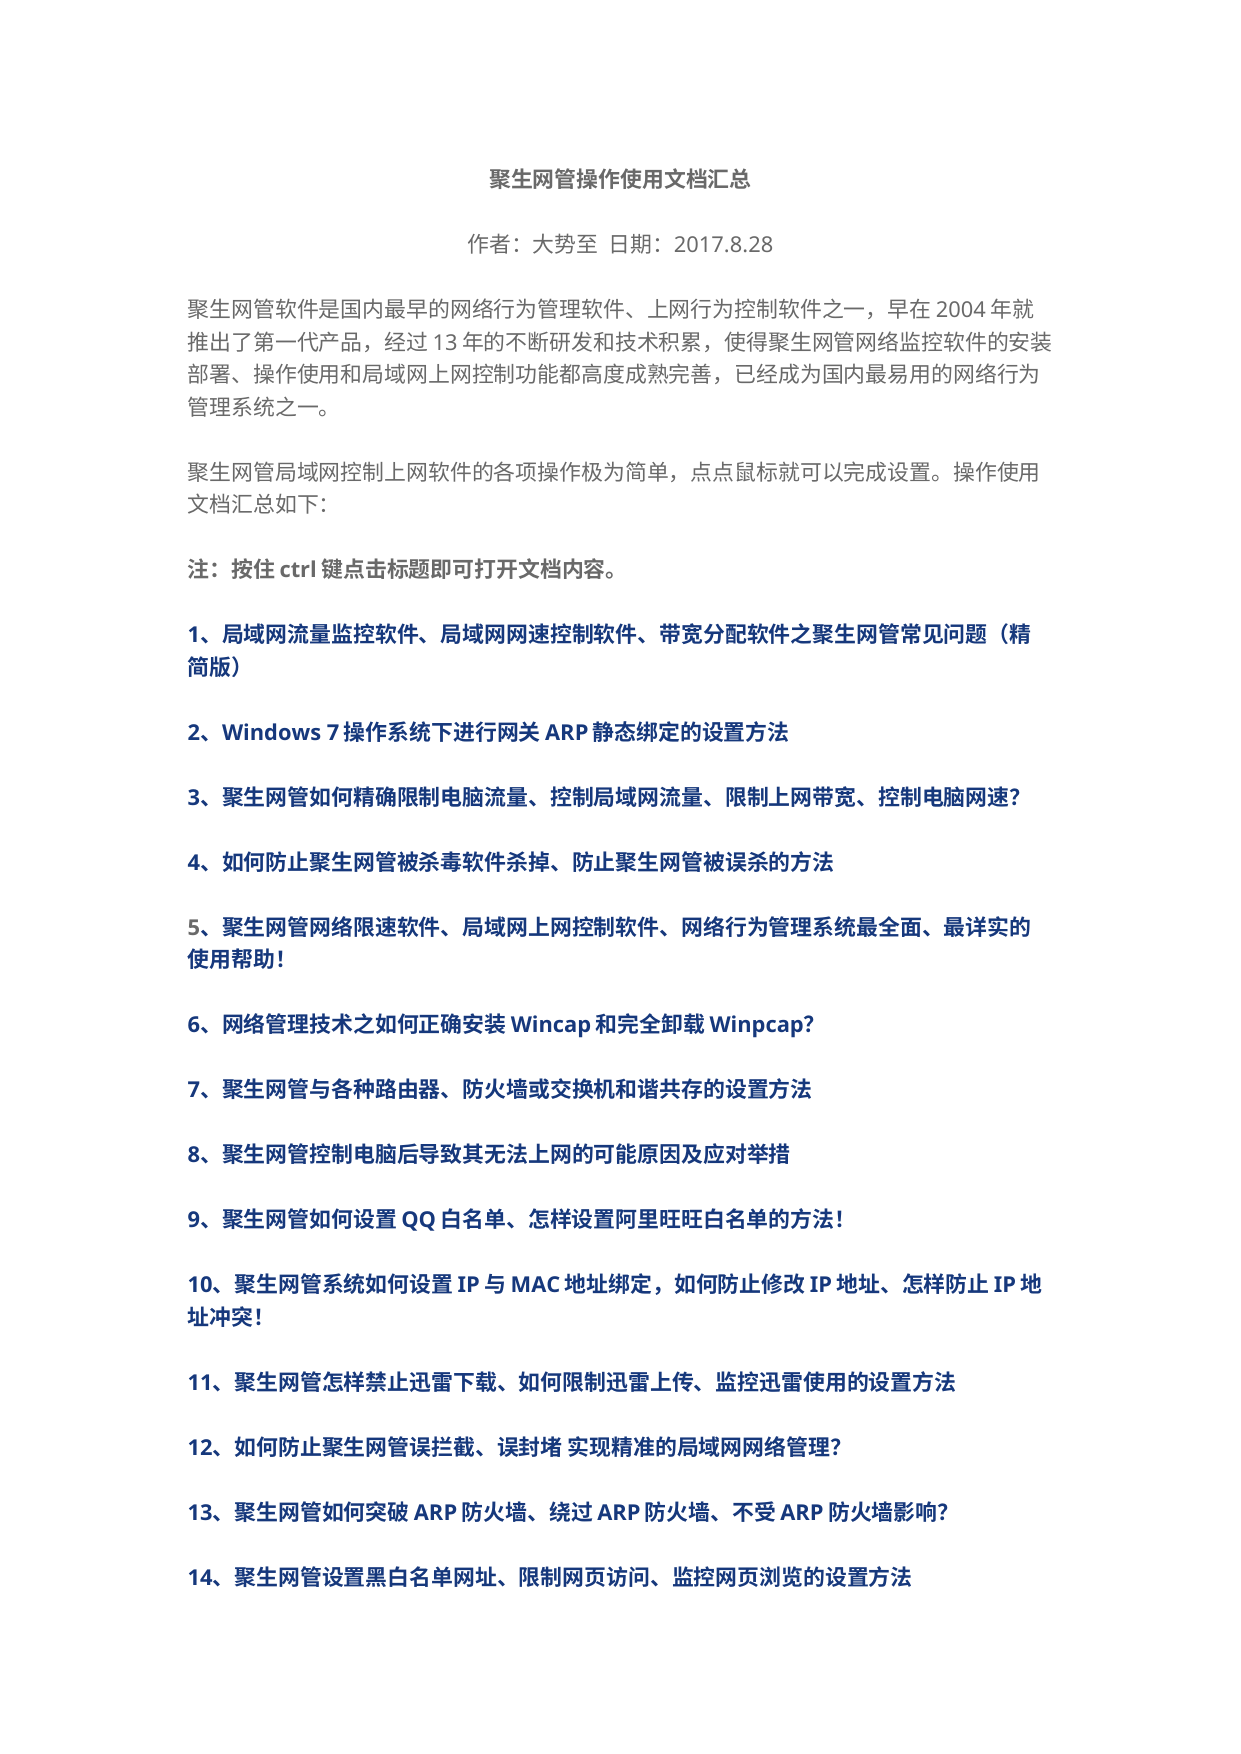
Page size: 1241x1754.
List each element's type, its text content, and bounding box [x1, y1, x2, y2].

text 13、聚生网管如何突破ARP防火墙、绕过ARP防火墙、不受ARP防火墙影响？ [187, 1494, 1053, 1527]
text 聚生网管操作使用文档汇总 [187, 162, 1053, 194]
text 7、聚生网管与各种路由器、防火墙或交换机和谐共存的设置方法 [187, 1072, 1053, 1104]
text 14、聚生网管设置黑白名单网址、限制网页访问、监控网页浏览的设置方法 [187, 1559, 1053, 1592]
text 8、聚生网管控制电脑后导致其无法上网的可能原因及应对举措 [187, 1137, 1053, 1169]
text 5、聚生网管网络限速软件、局域网上网控制软件、网络行为管理系统最全面、最详实的使用帮助！ [187, 909, 1053, 974]
text 12、如何防止聚生网管误拦截、误封堵 实现精准的局域网网络管理？ [187, 1429, 1053, 1494]
text 聚生网管软件是国内最早的网络行为管理软件、上网行为控制软件之一，早在2004年就推出了第一代产品，经过13年的不断研发和技术积累，使得聚生网管网络监控软件的安装部署、操作使用和局域网上网控制功能都高度成熟完善，已经成为国内最易用的网络行为管理系统之一。 [187, 292, 1053, 422]
text 4、如何防止聚生网管被杀毒软件杀掉、防止聚生网管被误杀的方法 [187, 844, 1053, 877]
text 11、聚生网管怎样禁止迅雷下载、如何限制迅雷上传、监控迅雷使用的设置方法 [187, 1364, 1053, 1397]
text 2、Windows 7操作系统下进行网关ARP静态绑定的设置方法 [187, 714, 1053, 779]
text 1、局域网流量监控软件、局域网网速控制软件、带宽分配软件之聚生网管常见问题（精简版） [187, 617, 1053, 682]
text 聚生网管局域网控制上网软件的各项操作极为简单，点点鼠标就可以完成设置。操作使用文档汇总如下： [187, 454, 1053, 519]
text 3、聚生网管如何精确限制电脑流量、控制局域网流量、限制上网带宽、控制电脑网速？ [187, 779, 1053, 812]
text 注：按住ctrl键点击标题即可打开文档内容。 [187, 552, 1053, 584]
text 10、聚生网管系统如何设置IP与MAC地址绑定，如何防止修改IP地址、怎样防止IP地址冲突！ [187, 1267, 1053, 1332]
text 6、网络管理技术之如何正确安装Wincap和完全卸载Winpcap？ [187, 1007, 1053, 1039]
text 9、聚生网管如何设置QQ白名单、怎样设置阿里旺旺白名单的方法！ [187, 1202, 1053, 1234]
text 作者：大势至 日期：2017.8.28 [187, 227, 1053, 259]
